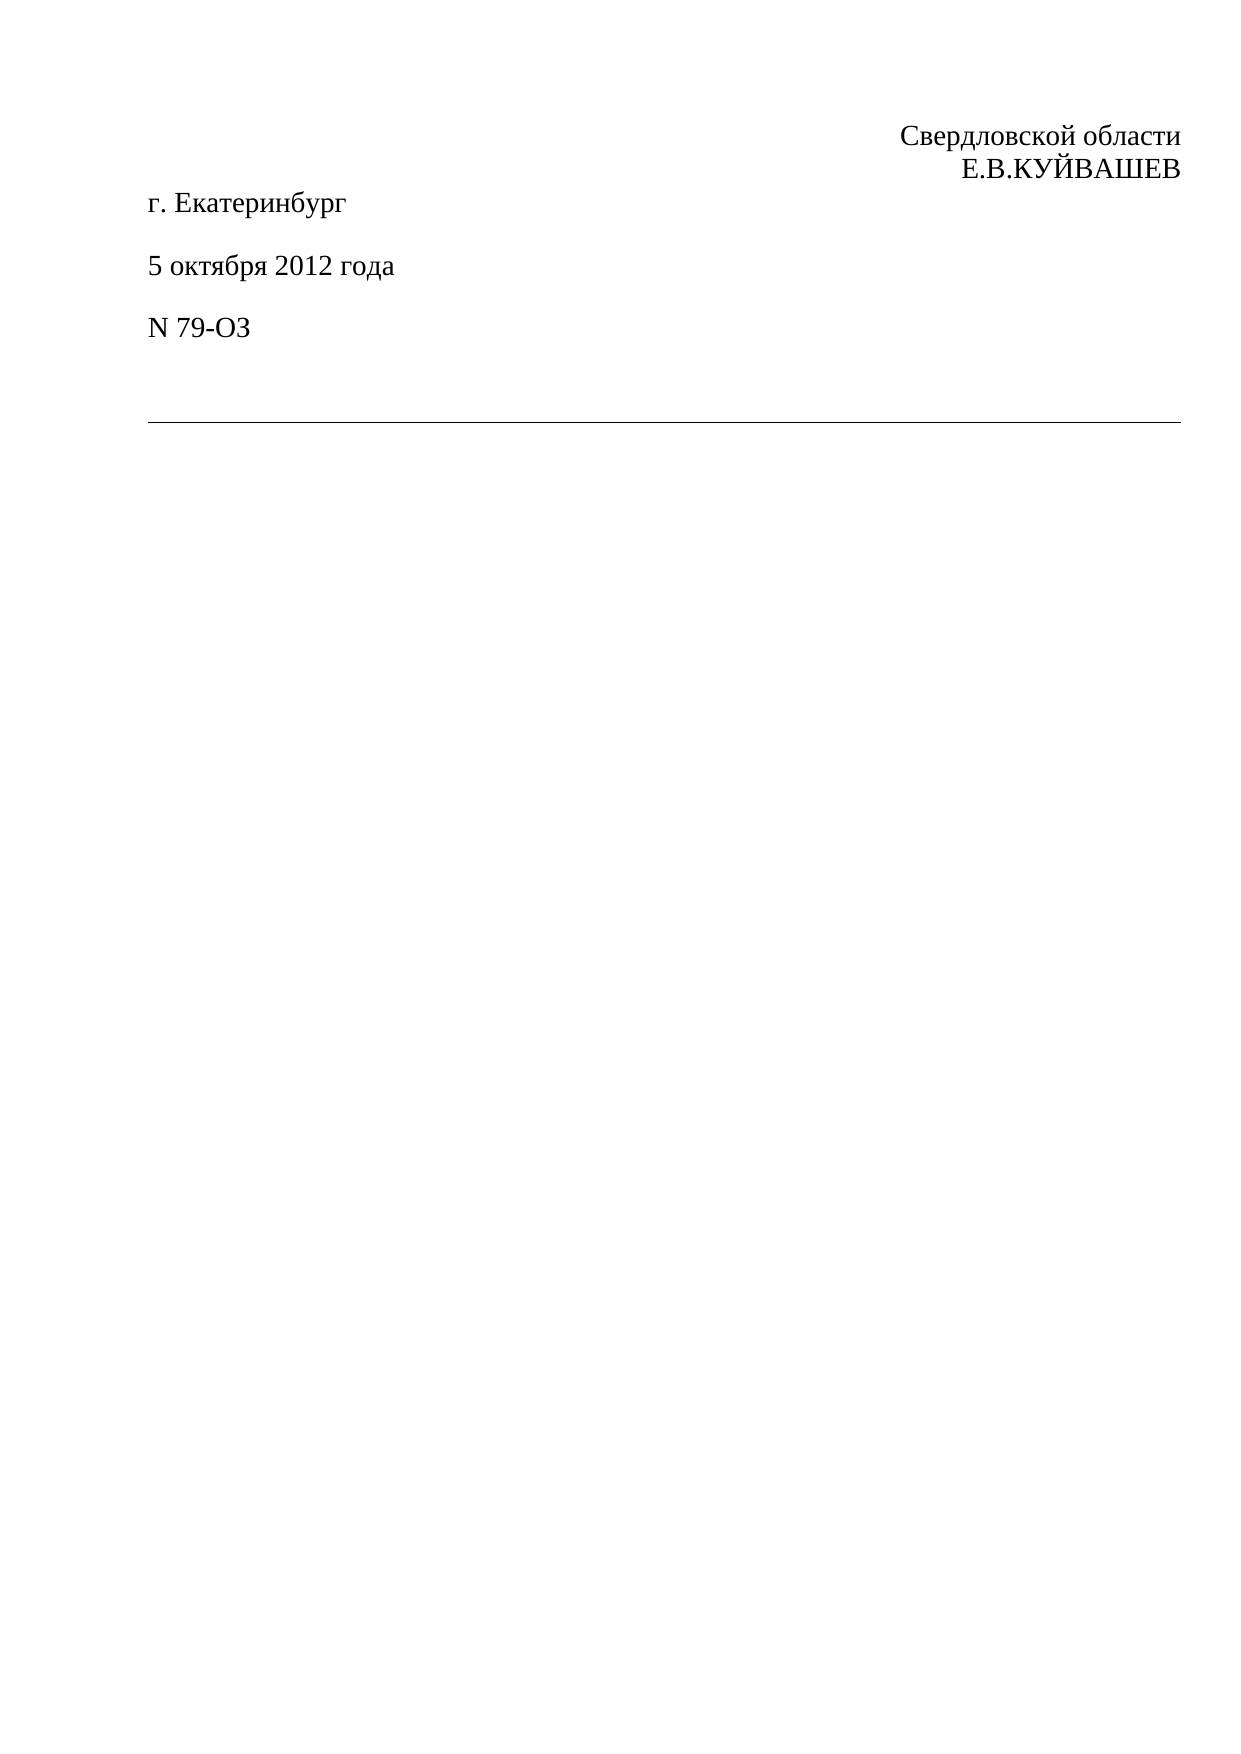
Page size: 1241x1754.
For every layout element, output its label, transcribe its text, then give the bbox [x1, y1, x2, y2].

text N 79-ОЗ [148, 311, 1181, 344]
text г. Екатеринбург [148, 185, 1181, 219]
text Е.В.КУЙВАШЕВ [148, 152, 1181, 185]
text 5 октября 2012 года [148, 248, 1181, 281]
text Свердловской области [148, 118, 1181, 152]
